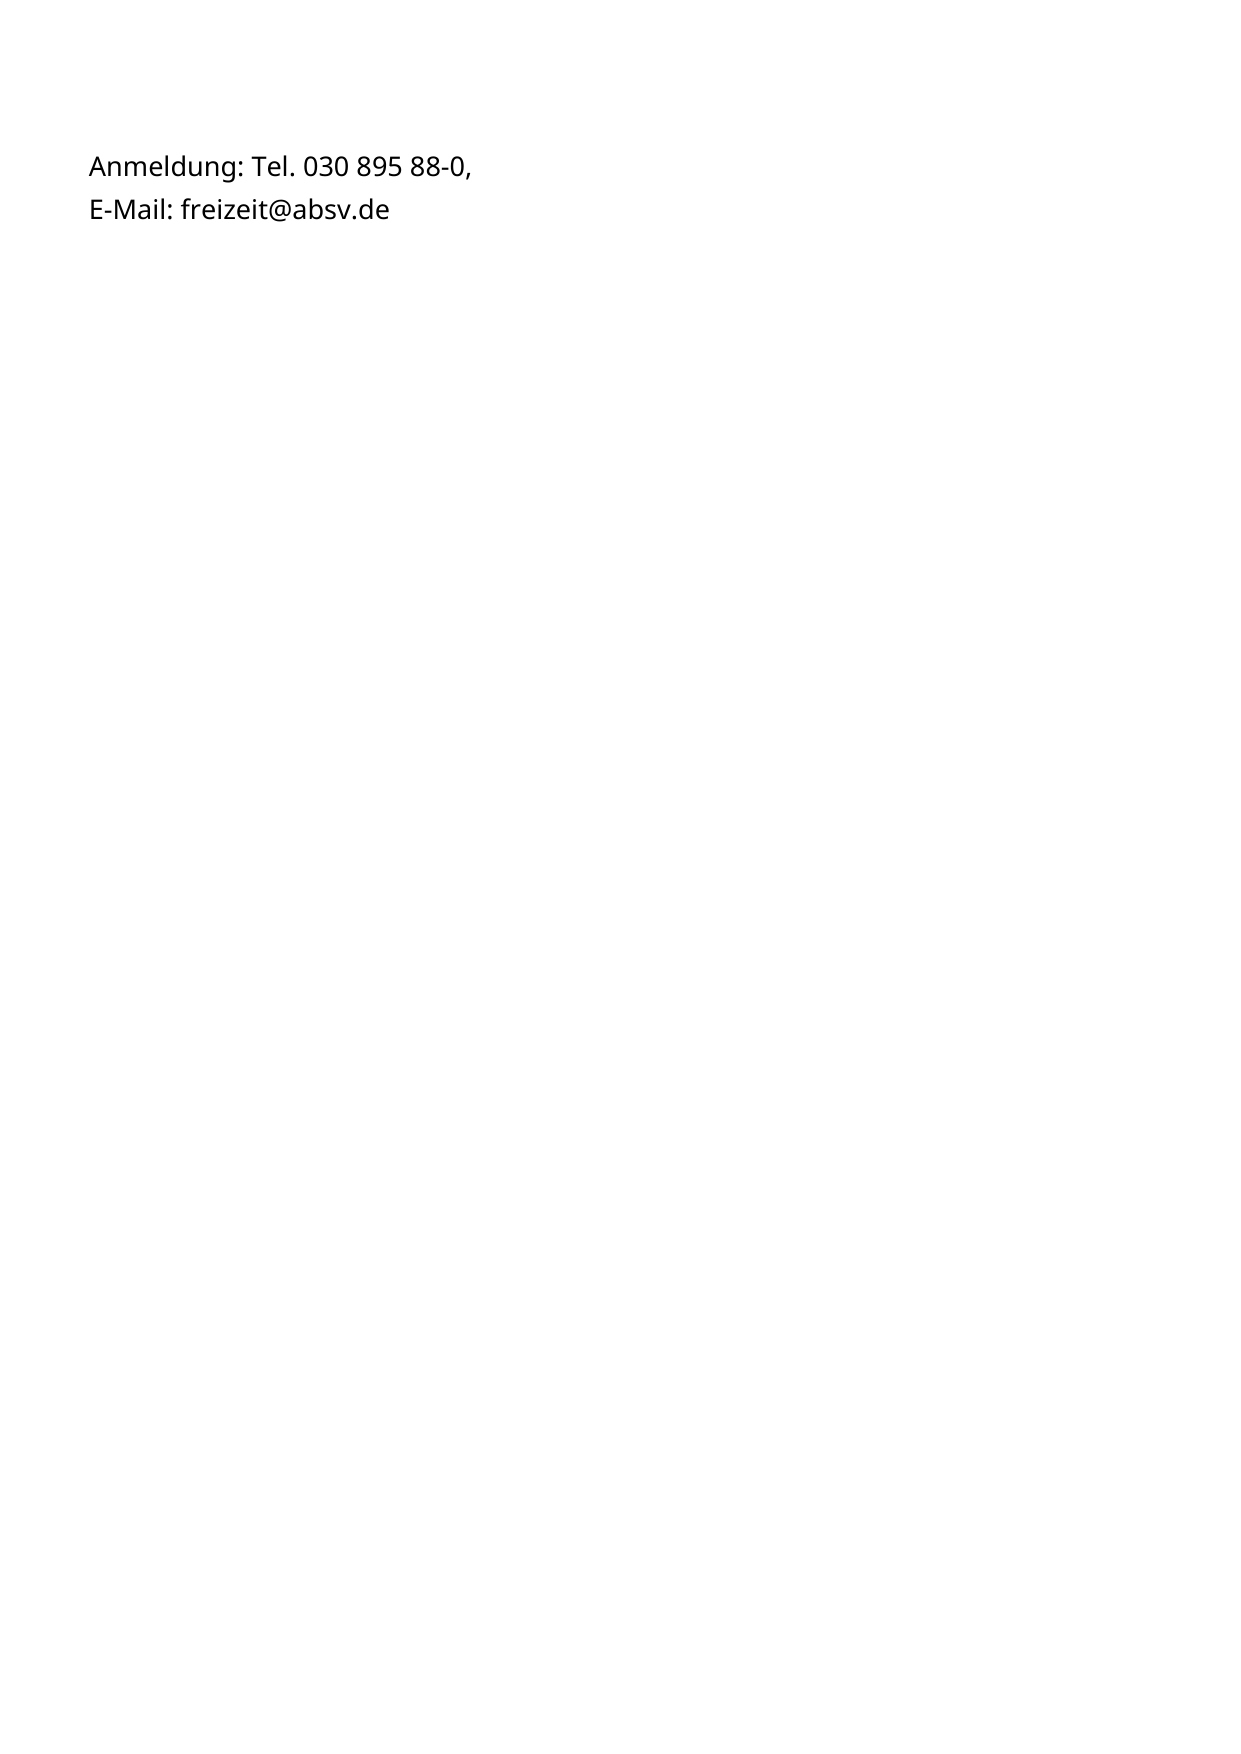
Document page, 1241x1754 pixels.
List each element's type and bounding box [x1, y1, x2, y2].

text [89, 148, 1152, 227]
